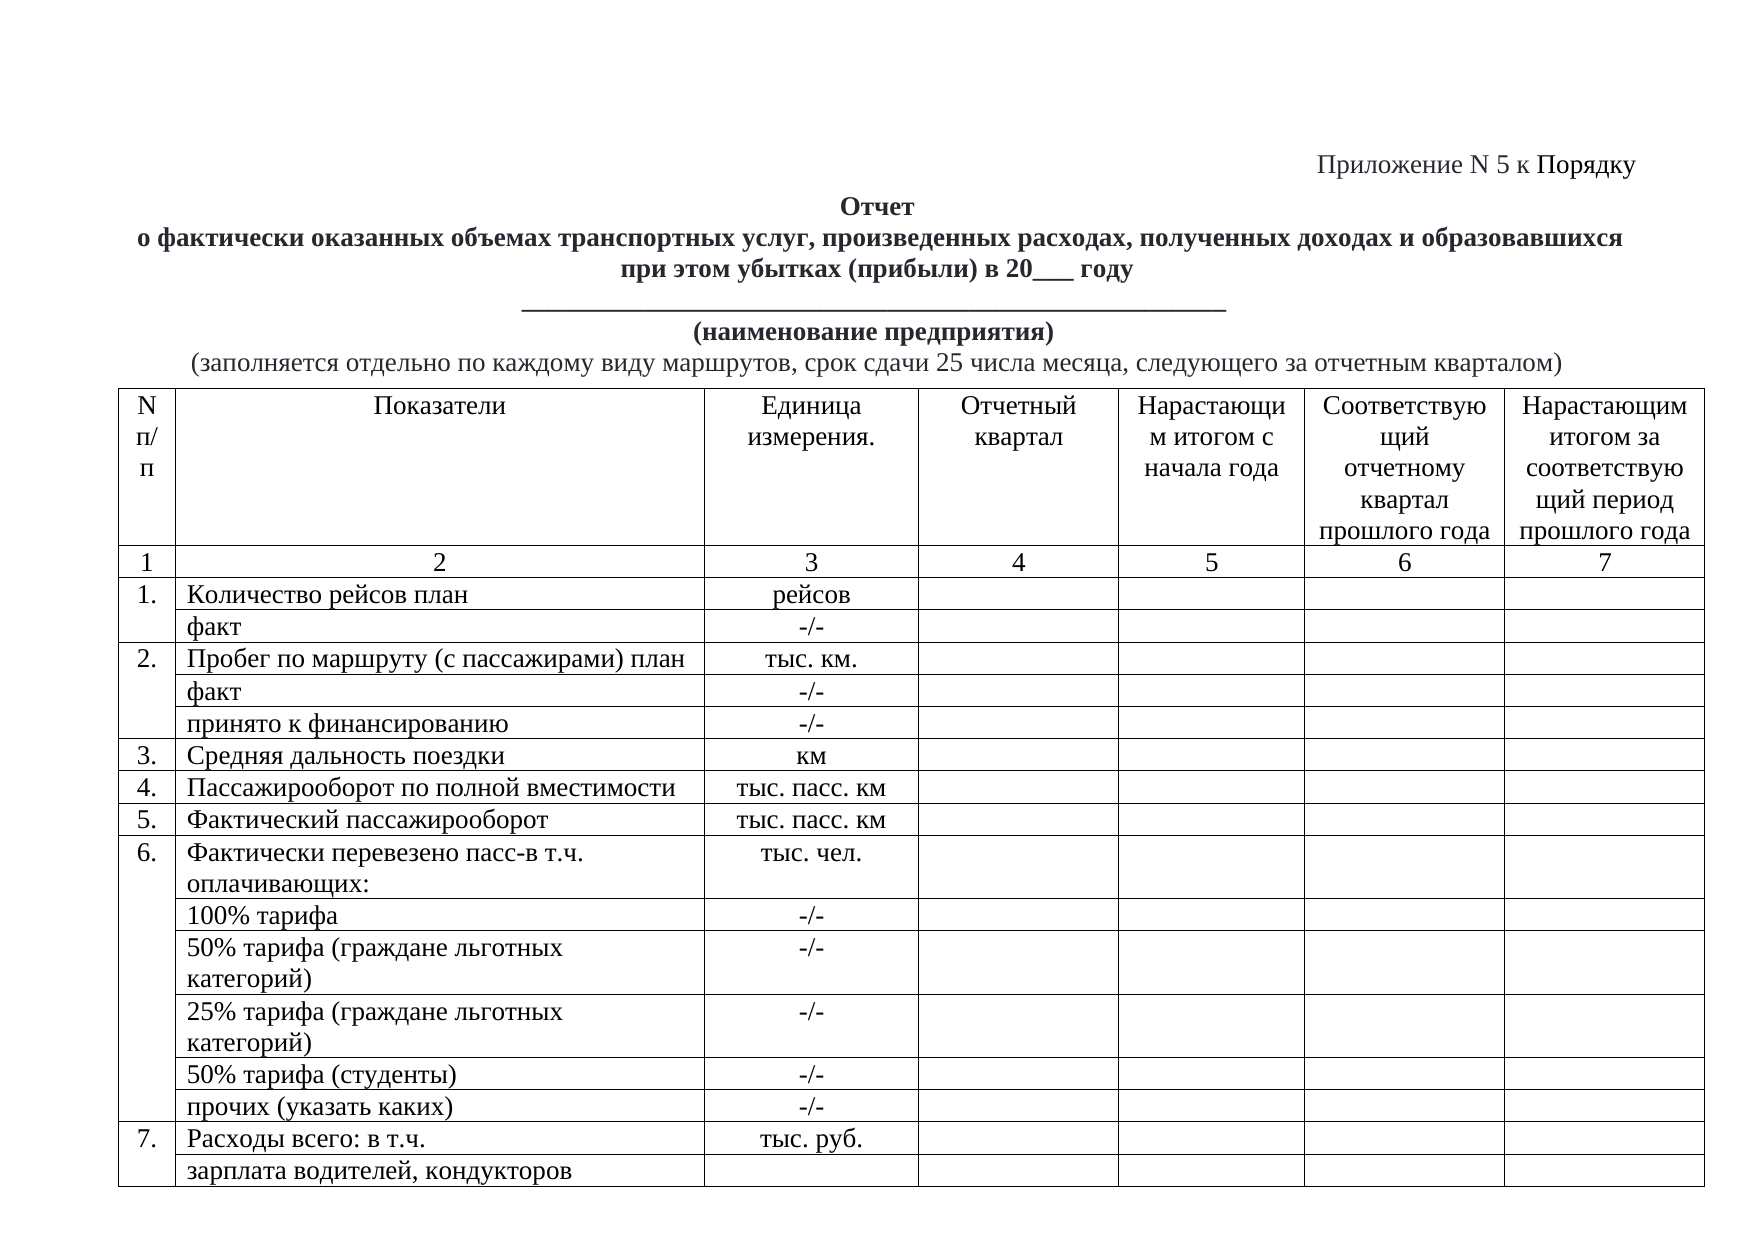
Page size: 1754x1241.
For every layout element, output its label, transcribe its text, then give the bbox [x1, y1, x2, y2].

table_cell 25% тарифа (граждане льготных категорий) [176, 995, 704, 1057]
table_cell [1505, 995, 1704, 1057]
table_cell [919, 578, 1118, 609]
table_cell тыс. руб. [705, 1122, 918, 1153]
table_cell [1119, 610, 1304, 642]
table_cell 1 [119, 546, 175, 577]
table_cell [1505, 1122, 1704, 1153]
table_cell 6. [119, 836, 175, 1121]
table_cell [1305, 804, 1504, 835]
table_cell 100% тарифа [176, 899, 704, 930]
table_cell 1. [119, 578, 175, 642]
table_cell [1119, 836, 1304, 898]
table_cell [1305, 610, 1504, 642]
table_cell 50% тарифа (студенты) [176, 1058, 704, 1089]
table_cell [1119, 771, 1304, 802]
table_cell [1305, 771, 1504, 802]
table_header N п/п [119, 389, 175, 545]
table_cell -/- [705, 995, 918, 1057]
table_cell [1305, 739, 1504, 770]
table_cell Фактический пассажирооборот [176, 804, 704, 835]
table_cell [1505, 771, 1704, 802]
table_cell Фактически перевезено пасс-в т.ч. оплачивающих: [176, 836, 704, 898]
table_header Отчетный квартал [919, 389, 1118, 545]
table_cell 3. [119, 739, 175, 770]
table_cell [1305, 578, 1504, 609]
table_cell факт [176, 675, 704, 706]
table_cell -/- [705, 1058, 918, 1089]
table_cell [919, 771, 1118, 802]
table_cell [1505, 739, 1704, 770]
table_cell Расходы всего: в т.ч. [176, 1122, 704, 1153]
table_cell [919, 1122, 1118, 1153]
table_cell [1505, 643, 1704, 674]
table_cell [705, 1155, 918, 1186]
table_cell факт [176, 610, 704, 642]
table_cell [1119, 643, 1304, 674]
table_cell [1119, 1058, 1304, 1089]
table_cell [1119, 804, 1304, 835]
table_cell [919, 1155, 1118, 1186]
table_cell Средняя дальность поездки [176, 739, 704, 770]
table_cell [919, 899, 1118, 930]
table_cell [1305, 1122, 1504, 1153]
table_cell тыс. чел. [705, 836, 918, 898]
table_cell [1119, 1122, 1304, 1153]
table_cell [1305, 1155, 1504, 1186]
table_cell [1505, 610, 1704, 642]
table_cell рейсов [705, 578, 918, 609]
table_cell [1305, 1058, 1504, 1089]
table_cell [1119, 739, 1304, 770]
table_header Соответствующий отчетному квартал прошлого года [1305, 389, 1504, 545]
table_cell [919, 1090, 1118, 1121]
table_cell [176, 1155, 704, 1186]
table_cell [1119, 995, 1304, 1057]
table_cell Пассажирооборот по полной вместимости [176, 771, 704, 802]
table_cell [1119, 1090, 1304, 1121]
table_cell Количество рейсов план [176, 578, 704, 609]
table_cell [1505, 931, 1704, 993]
table_cell -/- [705, 610, 918, 642]
table_cell [1119, 707, 1304, 738]
table_cell [919, 1058, 1118, 1089]
table_cell 4. [119, 771, 175, 802]
subtitle Отчет о фактически оказанных объемах транспортных услуг, произведенных расходах, полученных доходах и образовавшихся при этом убытках (прибыли) в 20___ году ____________________________________________________ (наименование предприятия) (заполняется отдельно по каждому виду маршрутов, срок сдачи 25 числа месяца, следующего за отчетным кварталом) [118, 190, 1636, 377]
table_cell [1119, 1155, 1304, 1186]
table_cell тыс. км. [705, 643, 918, 674]
table_cell [1305, 899, 1504, 930]
table_cell 6 [1305, 546, 1504, 577]
table_cell [919, 804, 1118, 835]
table_cell [919, 739, 1118, 770]
table_cell -/- [705, 931, 918, 993]
table_cell [1305, 1090, 1504, 1121]
table_cell -/- [705, 1090, 918, 1121]
table_header Нарастающим итогом с начала года [1119, 389, 1304, 545]
table_cell [919, 836, 1118, 898]
table_cell [1305, 995, 1504, 1057]
table_cell [1505, 836, 1704, 898]
table_cell [1119, 578, 1304, 609]
table_cell 2 [176, 546, 704, 577]
table_cell [919, 643, 1118, 674]
table_cell км [705, 739, 918, 770]
table_cell [1305, 643, 1504, 674]
table_cell [1305, 931, 1504, 993]
table_cell принято к финансированию [176, 707, 704, 738]
table_cell [1119, 931, 1304, 993]
table_cell [919, 610, 1118, 642]
table_cell [1505, 899, 1704, 930]
table_cell прочих (указать каких) [176, 1090, 704, 1121]
table_cell 2. [119, 643, 175, 738]
text Приложение N 5 к Порядку [118, 148, 1636, 179]
table_cell [1119, 899, 1304, 930]
table_cell [1505, 1090, 1704, 1121]
table_cell [919, 931, 1118, 993]
table_cell [1505, 675, 1704, 706]
table_cell 4 [919, 546, 1118, 577]
table_cell [1505, 707, 1704, 738]
table_cell 5. [119, 804, 175, 835]
table_header Показатели [176, 389, 704, 545]
table_cell [919, 995, 1118, 1057]
table_cell -/- [705, 899, 918, 930]
table_cell тыс. пасс. км [705, 804, 918, 835]
table_cell [919, 675, 1118, 706]
table_cell Пробег по маршруту (с пассажирами) план [176, 643, 704, 674]
table_cell -/- [705, 707, 918, 738]
table_cell [1505, 1058, 1704, 1089]
table_cell 50% тарифа (граждане льготных категорий) [176, 931, 704, 993]
table_cell [1119, 675, 1304, 706]
table_cell [1505, 578, 1704, 609]
table_cell -/- [705, 675, 918, 706]
table_cell 7 [1505, 546, 1704, 577]
table_cell [1505, 1155, 1704, 1186]
table_cell [919, 707, 1118, 738]
table_cell [1305, 675, 1504, 706]
table_cell 5 [1119, 546, 1304, 577]
table_cell [1505, 804, 1704, 835]
table_cell тыс. пасс. км [705, 771, 918, 802]
table_header Нарастающим итогом за соответствующий период прошлого года [1505, 389, 1704, 545]
table_cell [1305, 707, 1504, 738]
table_header Единица измерения. [705, 389, 918, 545]
table_cell [1305, 836, 1504, 898]
table_cell 7. [119, 1122, 175, 1186]
table_cell 3 [705, 546, 918, 577]
